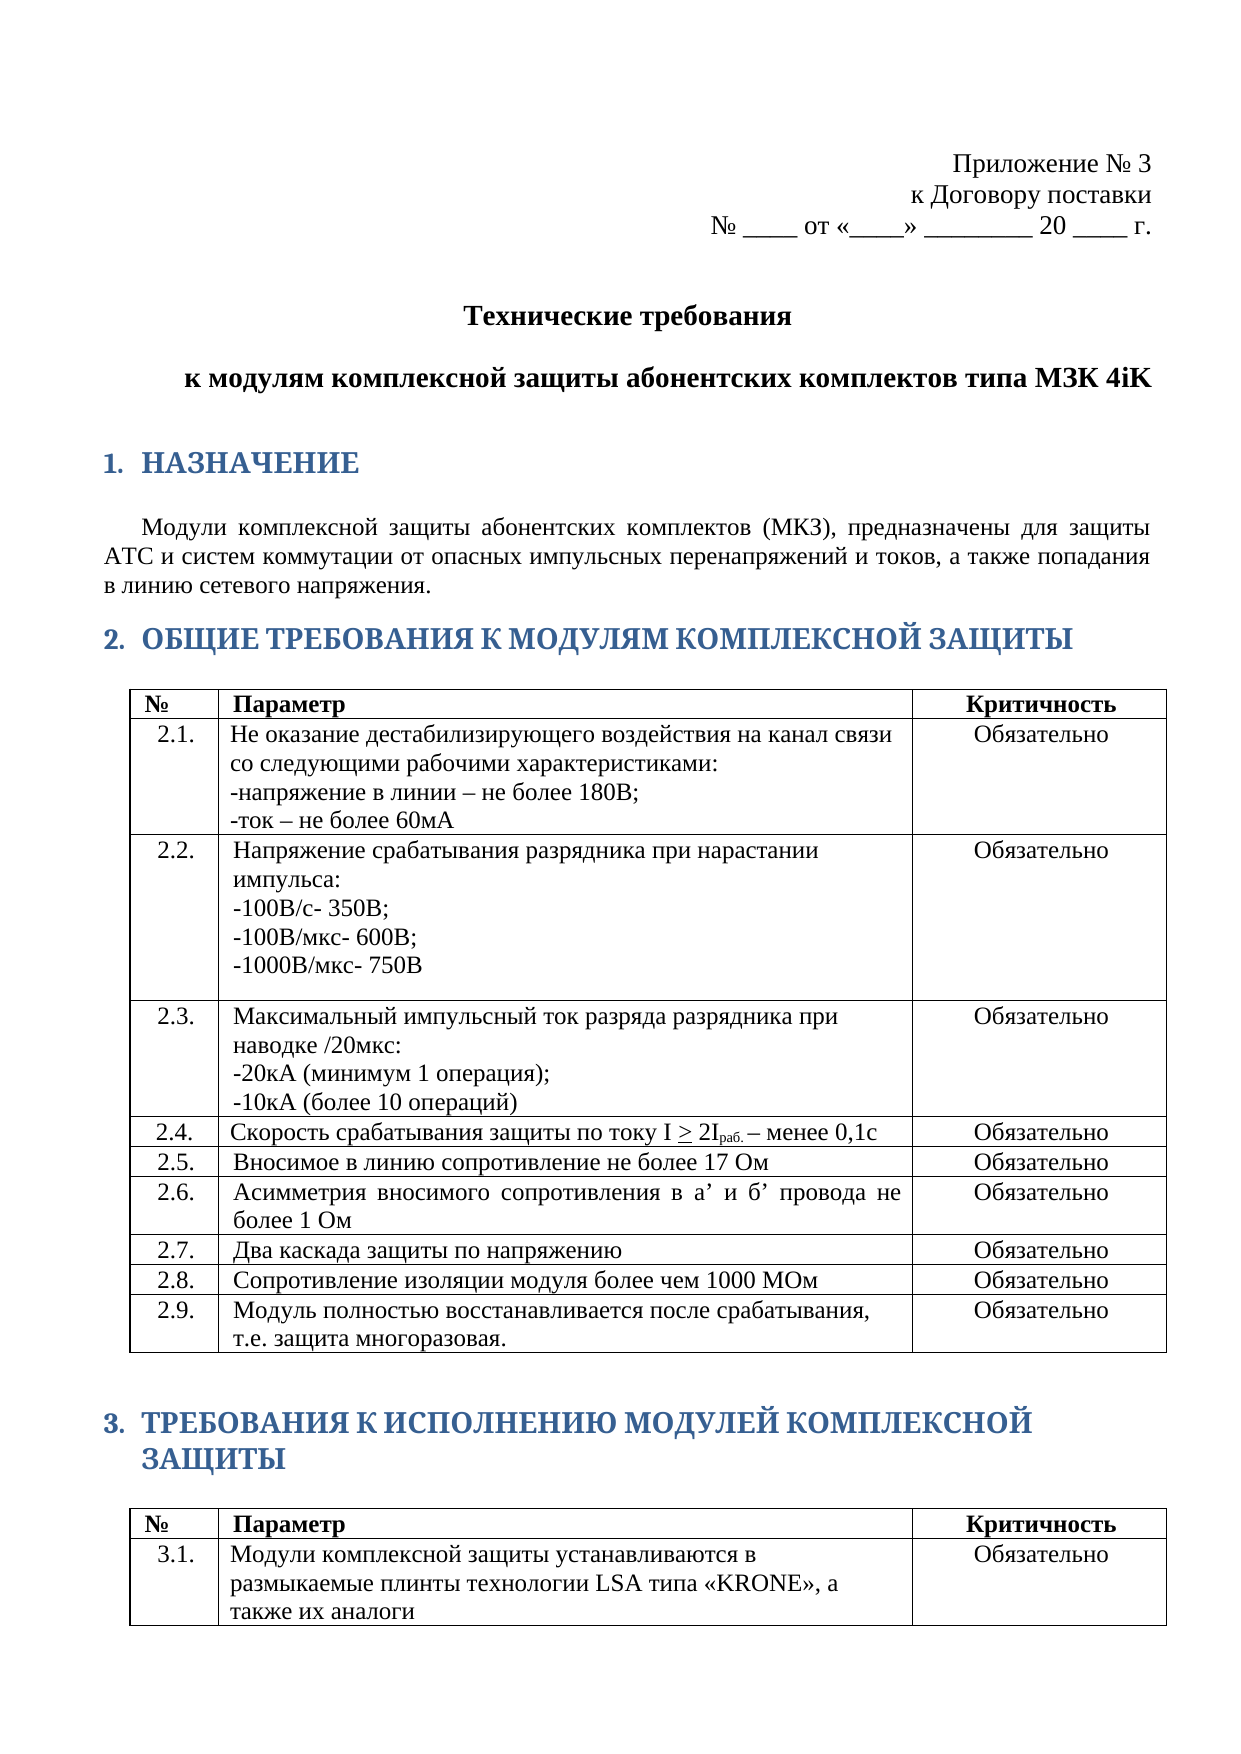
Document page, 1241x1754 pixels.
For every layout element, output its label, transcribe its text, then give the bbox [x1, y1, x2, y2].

table_cell Обязательно [913, 1235, 1166, 1264]
table_cell Обязательно [913, 1117, 1166, 1146]
table_header Критичность [913, 690, 1166, 718]
table_cell Максимальный импульсный ток разряда разрядника при наводке /20мкс: -20кА (минимум 1 операция); -10кА (более 10 операций) [219, 1001, 912, 1116]
subtitle ОБЩИЕ ТРЕБОВАНИЯ К МОДУЛЯМ КОМПЛЕКСНОЙ ЗАЩИТЫ [103, 623, 1152, 657]
table_cell Обязательно [913, 1147, 1166, 1176]
table_cell Обязательно [913, 835, 1166, 1000]
table_cell Асимметрия вносимого сопротивления в а’ и б’ провода не более 1 Ом [219, 1177, 912, 1234]
table_cell 2.4. [131, 1117, 218, 1146]
table_cell 2.7. [131, 1235, 218, 1264]
text к модулям комплексной защиты абонентских комплектов типа МЗК 4iK [103, 360, 1152, 394]
table_cell Сопротивление изоляции модуля более чем 1000 МОм [219, 1265, 912, 1294]
table_cell Скорость срабатывания защиты по току I > 2Iраб. – менее 0,1с [219, 1117, 912, 1146]
table_cell 3.1. [131, 1539, 218, 1625]
table_cell 2.8. [131, 1265, 218, 1294]
table_cell 2.3. [131, 1001, 218, 1116]
table_cell 2.1. [131, 719, 218, 834]
table_cell Обязательно [913, 1177, 1166, 1234]
subtitle ТРЕБОВАНИЯ К ИСПОЛНЕНИЮ МОДУЛЕЙ КОМПЛЕКСНОЙ ЗАЩИТЫ [103, 1407, 1152, 1477]
table_cell Обязательно [913, 1265, 1166, 1294]
text Технические требования [103, 298, 1152, 331]
table_cell Модули комплексной защиты устанавливаются в размыкаемые плинты технологии LSA типа «KRONE», а также их аналоги [219, 1539, 912, 1625]
table_cell Вносимое в линию сопротивление не более 17 Ом [219, 1147, 912, 1176]
table_header Параметр [219, 690, 912, 718]
table_cell Не оказание дестабилизирующего воздействия на канал связи со следующими рабочими характеристиками: -напряжение в линии – не более 180В; -ток – не более 60мА [219, 719, 912, 834]
text Приложение № 3 [103, 147, 1152, 178]
table_cell 2.2. [131, 835, 218, 1000]
subtitle НАЗНАЧЕНИЕ [103, 447, 1152, 481]
text Модули комплексной защиты абонентских комплектов (МКЗ), предназначены для защиты АТС и систем коммутации от опасных импульсных перенапряжений и токов, а также попадания в линию сетевого напряжения. [103, 512, 1152, 598]
table_cell Обязательно [913, 1295, 1166, 1352]
table_cell Обязательно [913, 1539, 1166, 1625]
table_cell 2.6. [131, 1177, 218, 1234]
text к Договору поставки [103, 178, 1152, 209]
table_cell Модуль полностью восстанавливается после срабатывания, т.е. защита многоразовая. [219, 1295, 912, 1352]
text № ____ от «____» ________ 20 ____ г. [103, 209, 1152, 240]
table_cell Два каскада защиты по напряжению [219, 1235, 912, 1264]
table_cell 2.5. [131, 1147, 218, 1176]
table_cell Напряжение срабатывания разрядника при нарастании импульса: -100В/с- 350В; -100В/мкс- 600В; -1000В/мкс- 750В [219, 835, 912, 1000]
table_header № [131, 690, 218, 718]
table_header № [131, 1509, 218, 1538]
table_header Параметр [219, 1509, 912, 1538]
table_cell 2.9. [131, 1295, 218, 1352]
table_cell Обязательно [913, 719, 1166, 834]
table_header Критичность [913, 1509, 1166, 1538]
table_cell Обязательно [913, 1001, 1166, 1116]
